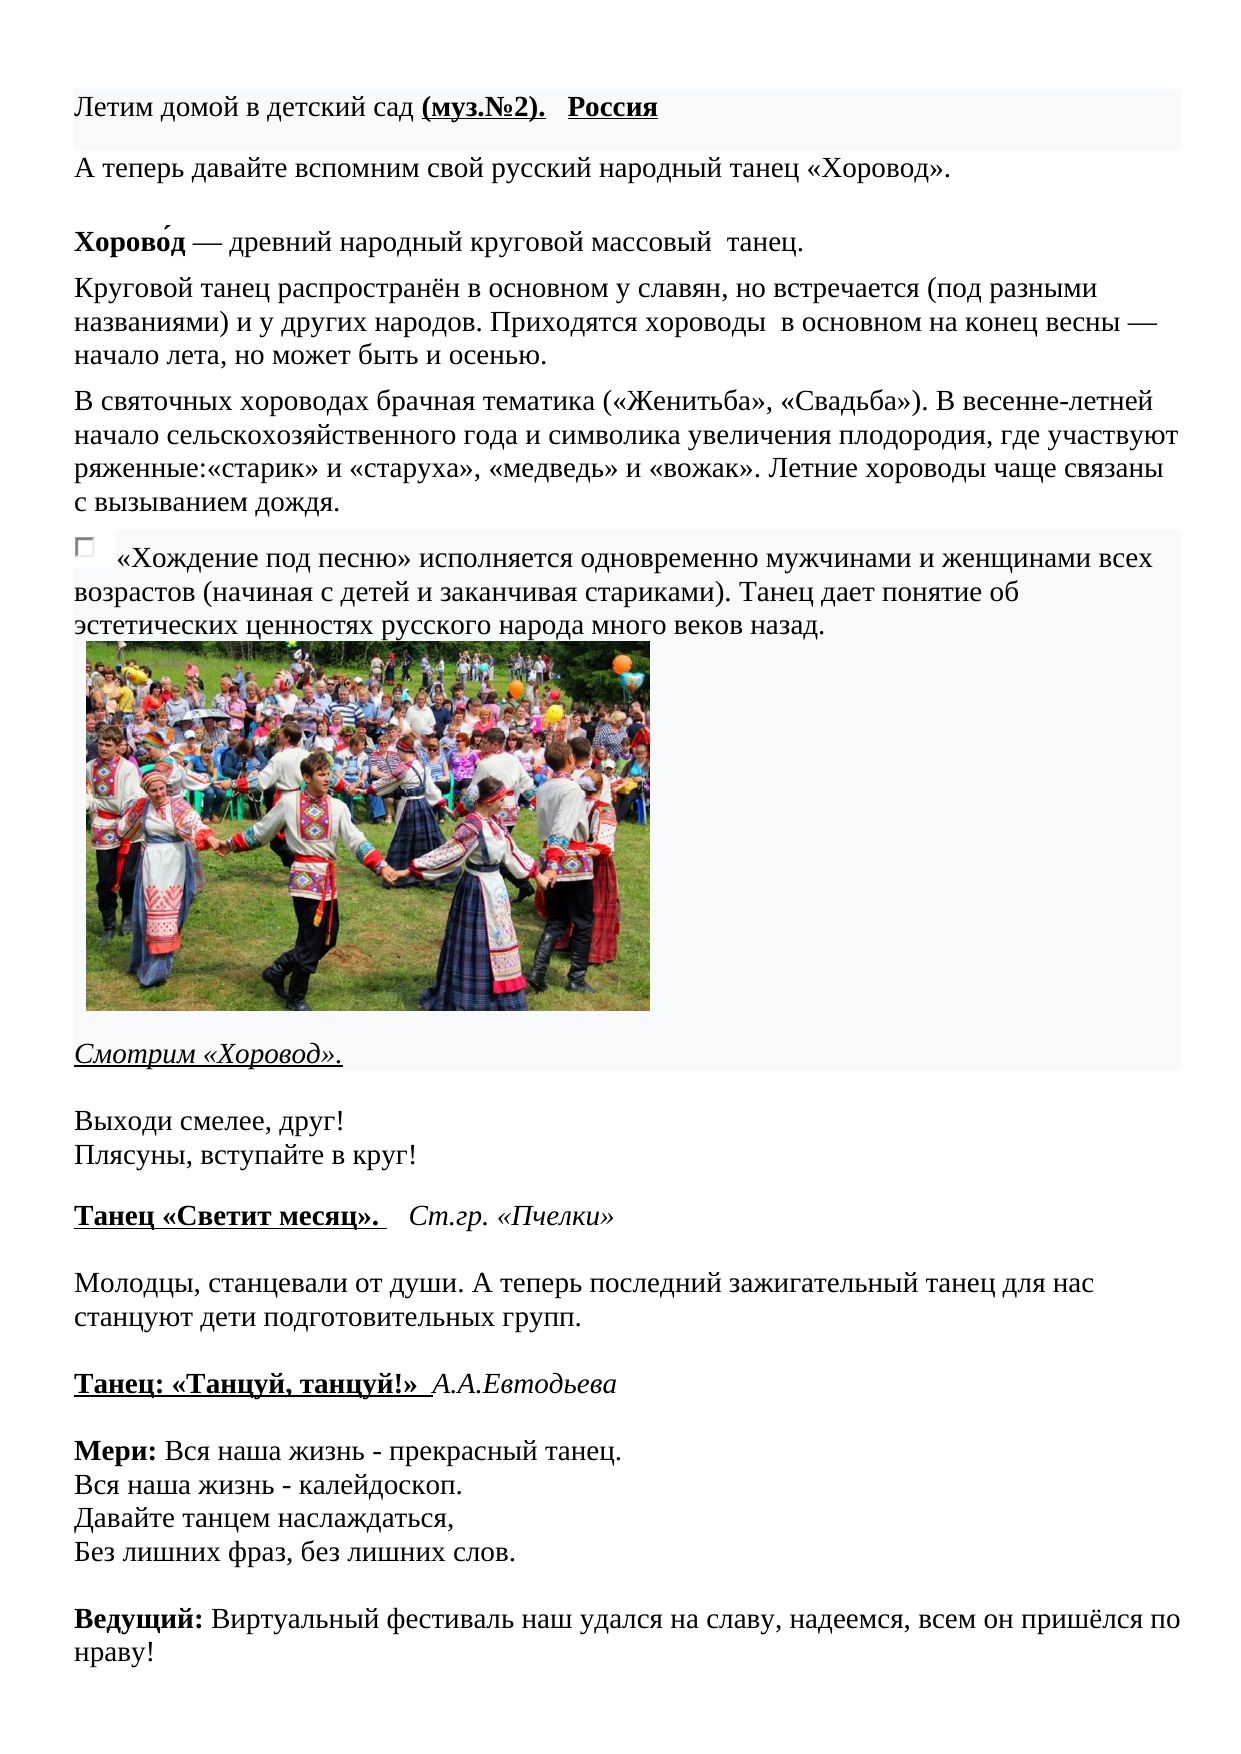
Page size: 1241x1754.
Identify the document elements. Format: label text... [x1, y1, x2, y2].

text А теперь давайте вспомним свой русский народный танец «Хоровод». [74, 150, 1181, 212]
text «Хождение под песню» исполняется одновременно мужчинами и женщинами всех возрастов (начиная с детей и заканчивая стариками). Танец дает понятие об эстетических ценностях русского народа много веков назад. [74, 530, 1181, 641]
text Хорово́д — древний народный круговой массовый танец. [74, 224, 1181, 258]
text Смотрим «Хоровод». [74, 1036, 1181, 1070]
text Летим домой в детский сад (муз.№2). Россия [74, 89, 1181, 150]
text Танец «Светит месяц». Ст.гр. «Пчелки» [74, 1198, 1181, 1232]
text Танец: «Танцуй, танцуй!» А.А.Евтодьева [74, 1366, 1181, 1400]
text Молодцы, станцевали от души. А теперь последний зажигательный танец для нас станцуют дети подготовительных групп. [74, 1266, 1181, 1333]
text Выходи смелее, друг! Плясуны, вступайте в круг! [74, 1103, 1181, 1198]
text В святочных хороводах брачная тематика («Женитьба», «Свадьба»). В весенне-летней начало сельскохозяйственного года и символика увеличения плодородия, где участвуют ряженные:«старик» и «старуха», «медведь» и «вожак». Летние хороводы чаще связаны с вызыванием дождя. [74, 383, 1181, 518]
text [74, 1433, 1181, 1668]
picture [86, 641, 650, 1011]
text Круговой танец распространён в основном у славян, но встречается (под разными названиями) и у других народов. Приходятся хороводы в основном на конец весны — начало лета, но может быть и осенью. [74, 270, 1181, 371]
